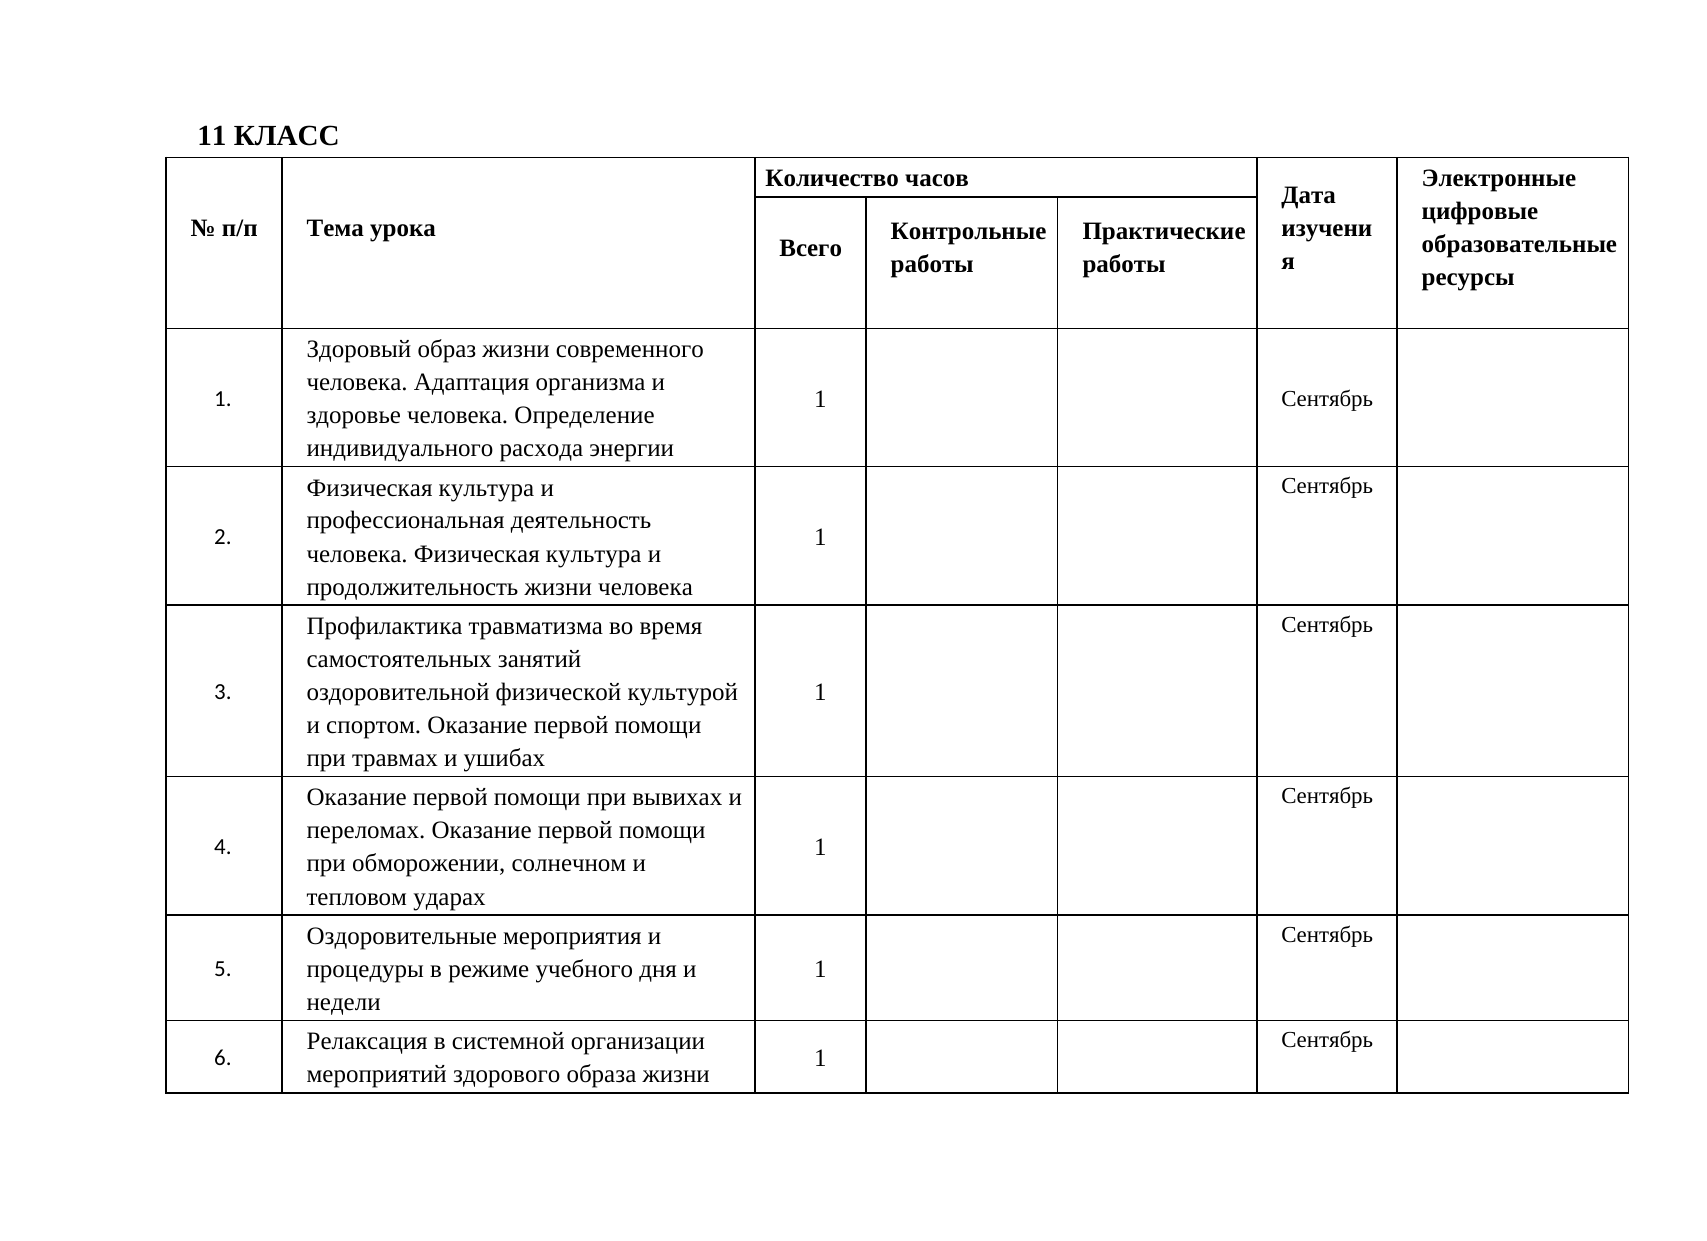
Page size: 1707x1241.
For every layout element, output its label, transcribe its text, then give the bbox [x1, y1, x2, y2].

table_cell Физическая культура и профессиональная деятельность человека. Физическая культура и продолжительность жизни человека [283, 467, 754, 604]
table_cell [167, 467, 281, 604]
table_cell [1398, 916, 1628, 1019]
table_header Дата изучения [1258, 158, 1396, 327]
table_cell Сентябрь [1258, 777, 1396, 914]
table_cell Релаксация в системной организации мероприятий здорового образа жизни [283, 1021, 754, 1092]
table_cell Сентябрь [1258, 606, 1396, 776]
table_cell 1 [756, 467, 865, 604]
table_cell [1398, 467, 1628, 604]
table_cell 1 [756, 777, 865, 914]
table_cell 1 [756, 916, 865, 1019]
table_cell [867, 777, 1057, 914]
table_header Количество часов [756, 158, 1256, 196]
table_cell [167, 916, 281, 1019]
table_cell Сентябрь [1258, 1021, 1396, 1092]
table_cell Практические работы [1058, 198, 1256, 327]
table_header Тема урока [283, 158, 754, 327]
table_cell Здоровый образ жизни современного человека. Адаптация организма и здоровье человека. Определение индивидуального расхода энергии [283, 329, 754, 466]
table_cell [1058, 777, 1256, 914]
table_cell [867, 1021, 1057, 1092]
table_cell 1 [756, 606, 865, 776]
table_cell [1398, 777, 1628, 914]
table_cell 1 [756, 329, 865, 466]
table_cell 1 [756, 1021, 865, 1092]
table_cell [1058, 916, 1256, 1019]
table_cell Профилактика травматизма во время самостоятельных занятий оздоровительной физической культурой и спортом. Оказание первой помощи при травмах и ушибах [283, 606, 754, 776]
table_cell [1058, 606, 1256, 776]
table_cell [1058, 329, 1256, 466]
table_cell [867, 606, 1057, 776]
table_cell [167, 606, 281, 776]
table_cell [1058, 1021, 1256, 1092]
table_header Электронные цифровые образовательные ресурсы [1398, 158, 1628, 327]
table_cell Контрольные работы [867, 198, 1057, 327]
table_cell [167, 1021, 281, 1092]
table_cell Всего [756, 198, 865, 327]
table_cell [1058, 467, 1256, 604]
table_cell Сентябрь [1258, 329, 1396, 466]
table_cell [867, 329, 1057, 466]
table_cell Сентябрь [1258, 916, 1396, 1019]
table_cell [867, 916, 1057, 1019]
text 11 КЛАСС [190, 118, 1618, 152]
table_cell [167, 777, 281, 914]
table_header № п/п [167, 158, 281, 327]
table_cell [1398, 1021, 1628, 1092]
table_cell Оздоровительные мероприятия и процедуры в режиме учебного дня и недели [283, 916, 754, 1019]
table_cell Оказание первой помощи при вывихах и переломах. Оказание первой помощи при обморожении, солнечном и тепловом ударах [283, 777, 754, 914]
table_cell [167, 329, 281, 466]
table_cell Сентябрь [1258, 467, 1396, 604]
table_cell [1398, 329, 1628, 466]
table_cell [867, 467, 1057, 604]
table_cell [1398, 606, 1628, 776]
